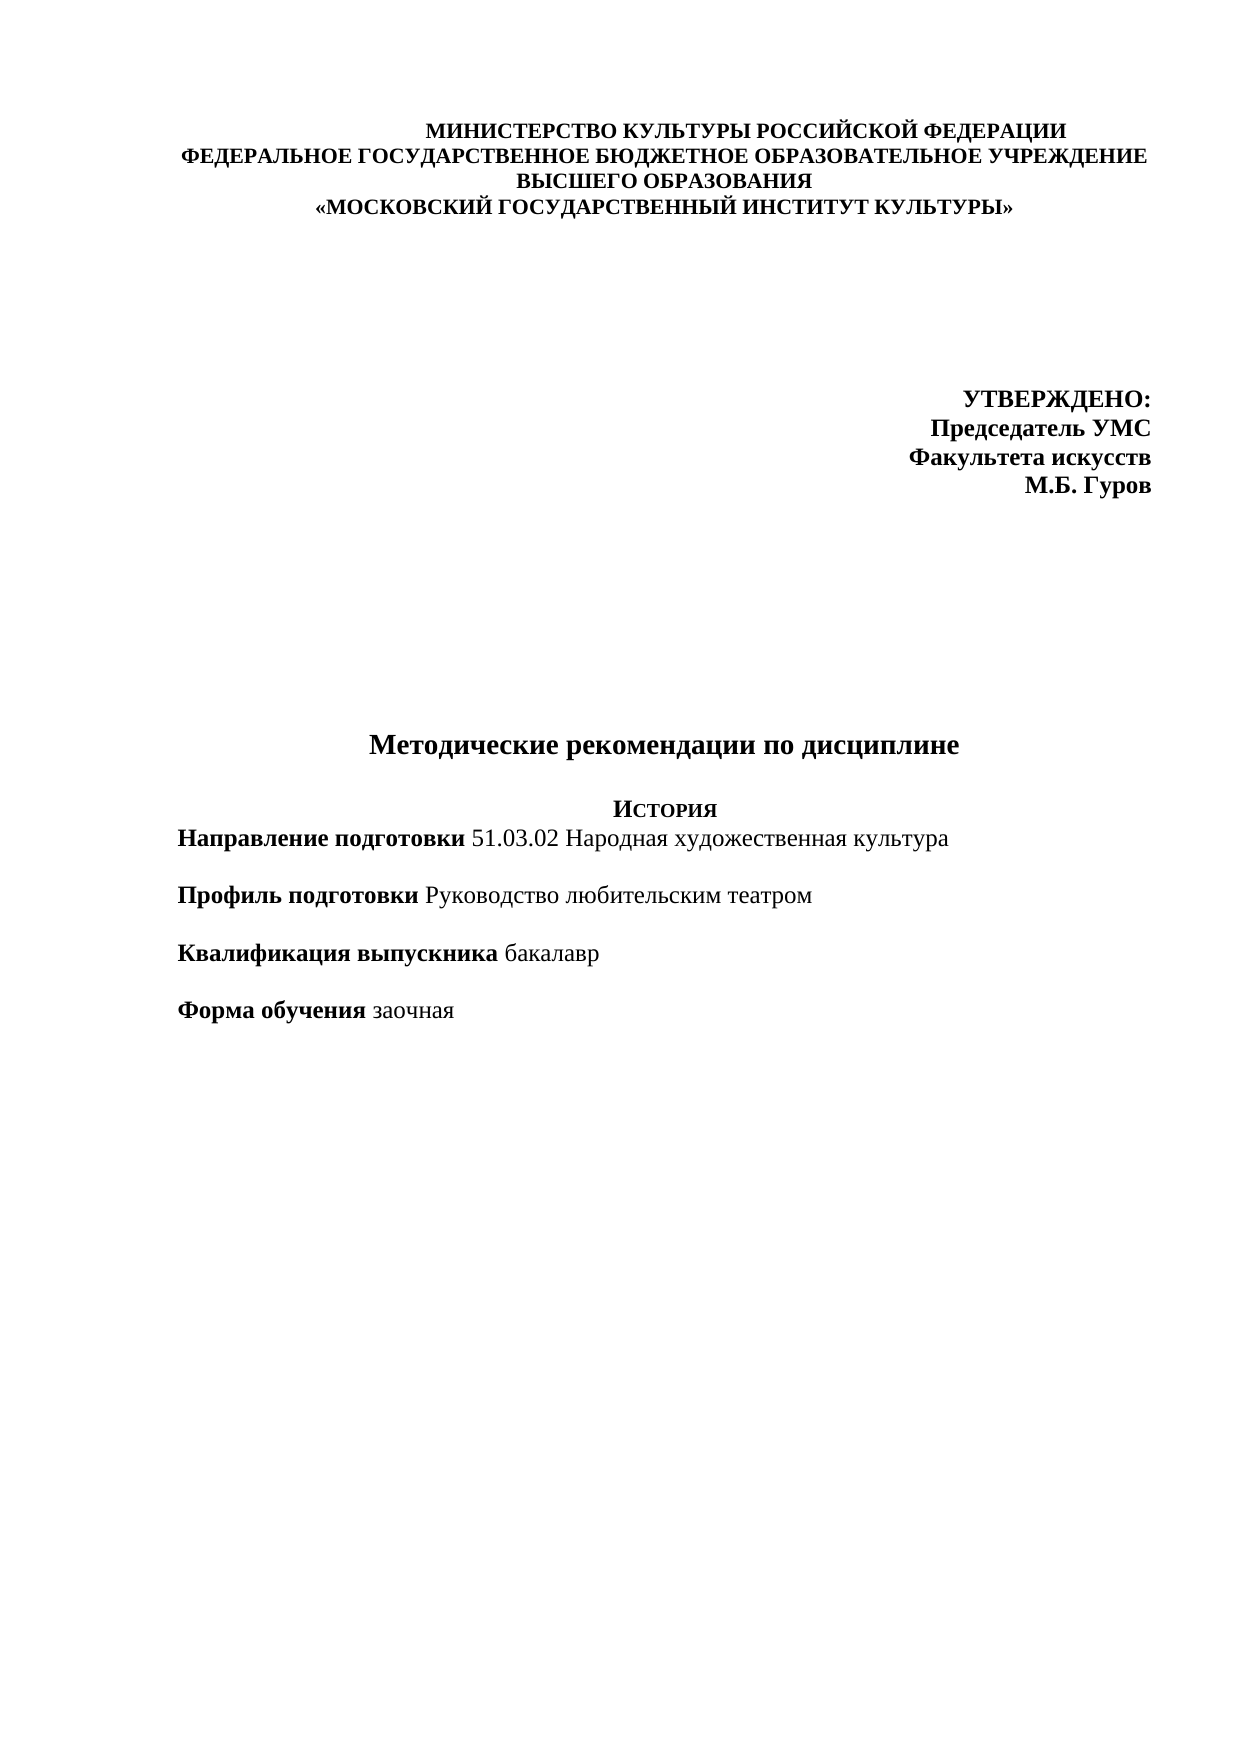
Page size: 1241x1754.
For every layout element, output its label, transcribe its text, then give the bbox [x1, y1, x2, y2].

text Квалификация выпускника бакалавр [177, 938, 1152, 967]
text УТВЕРЖДЕНО: [177, 384, 1152, 413]
text ВЫСШЕГО ОБРАЗОВАНИЯ [177, 168, 1152, 194]
text Направление подготовки 51.03.02 Народная художественная культура [177, 823, 1152, 852]
text Факультета искусств [177, 442, 1152, 471]
text Профиль подготовки Руководство любительским театром [177, 881, 1152, 909]
title Методические рекомендации по дисциплине [177, 727, 1152, 761]
text МИНИСТЕРСТВО КУЛЬТУРЫ РОССИЙСКОЙ ФЕДЕРАЦИИ ФЕДЕРАЛЬНОЕ ГОСУДАРСТВЕННОЕ БЮДЖЕТНОЕ ОБРАЗОВАТЕЛЬНОЕ УЧРЕЖДЕНИЕ [177, 118, 1152, 168]
text ИСТОРИЯ [321, 794, 1008, 823]
text Форма обучения заочная [177, 996, 1152, 1024]
text М.Б. Гуров [177, 471, 1152, 499]
text Председатель УМС [177, 413, 1152, 442]
text «МОСКОВСКИЙ ГОСУДАРСТВЕННЫЙ ИНСТИТУТ КУЛЬТУРЫ» [177, 194, 1152, 219]
